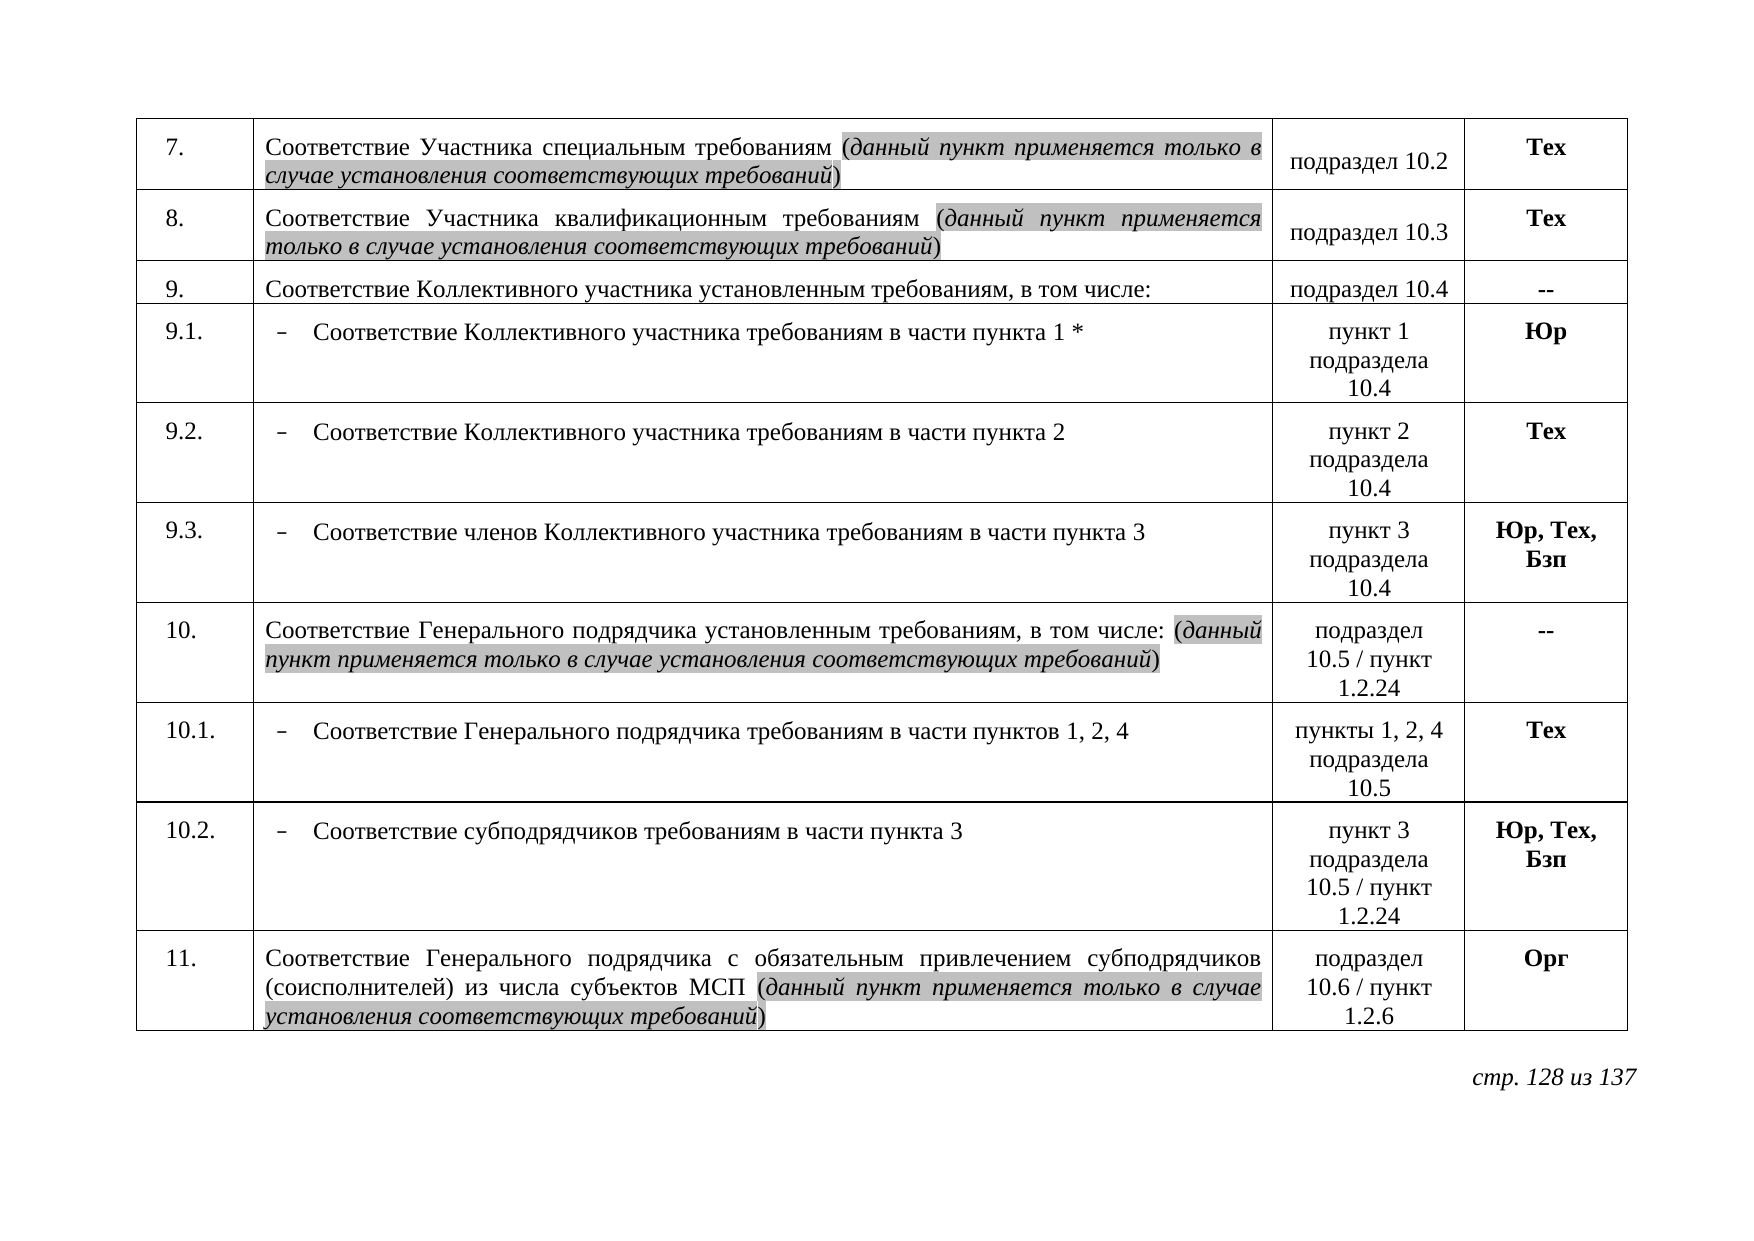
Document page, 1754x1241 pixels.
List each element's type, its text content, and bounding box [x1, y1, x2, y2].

table_cell подраздел 10.4 [1273, 261, 1464, 302]
table_cell пункты 1, 2, 4 подраздела 10.5 [1273, 703, 1464, 801]
table_cell [137, 803, 253, 930]
table_cell -- [1465, 261, 1627, 302]
table_cell Соответствие Генерального подрядчика требованиям в части пунктов 1, 2, 4 [254, 703, 1272, 801]
table_cell Тех [1465, 190, 1627, 260]
table_cell [137, 931, 253, 1030]
table_cell [137, 304, 253, 402]
table_cell [137, 503, 253, 602]
table_cell Соответствие Участника квалификационным требованиям (данный пункт применяется только в случае установления соответствующих требований) [254, 190, 1272, 260]
table_cell Соответствие субподрядчиков требованиям в части пункта 3 [254, 803, 1272, 930]
table_cell [137, 603, 253, 702]
table_cell Соответствие Участника специальным требованиям (данный пункт применяется только в случае установления соответствующих требований) [254, 119, 1272, 189]
table_cell [137, 119, 253, 189]
table_cell Соответствие Коллективного участника требованиям в части пункта 1 * [254, 304, 1272, 402]
table_cell Соответствие Коллективного участника требованиям в части пункта 2 [254, 403, 1272, 502]
table_cell пункт 3 подраздела 10.4 [1273, 503, 1464, 602]
table_cell Соответствие Коллективного участника установленным требованиям, в том числе: [254, 261, 1272, 302]
table_cell -- [1465, 603, 1627, 702]
table_cell [137, 703, 253, 801]
table_cell Соответствие Генерального подрядчика установленным требованиям, в том числе: (данный пункт применяется только в случае установления соответствующих требований) [254, 603, 1272, 702]
table_cell Соответствие членов Коллективного участника требованиям в части пункта 3 [254, 503, 1272, 602]
table_cell [137, 403, 253, 502]
table_cell Соответствие Генерального подрядчика с обязательным привлечением субподрядчиков (соисполнителей) из числа субъектов МСП (данный пункт применяется только в случае установления соответствующих требований) [254, 931, 1272, 1030]
table_cell пункт 2 подраздела 10.4 [1273, 403, 1464, 502]
table_cell Тех [1465, 403, 1627, 502]
table_cell Орг [1465, 931, 1627, 1030]
table_cell пункт 1 подраздела 10.4 [1273, 304, 1464, 402]
table_cell подраздел 10.5 / пункт 1.2.24 [1273, 603, 1464, 702]
table_cell Тех [1465, 119, 1627, 189]
table_cell подраздел 10.2 [1273, 119, 1464, 189]
table_cell Юр [1465, 304, 1627, 402]
table_cell [137, 190, 253, 260]
table_cell Юр, Тех, Бзп [1465, 803, 1627, 930]
table_cell Тех [1465, 703, 1627, 801]
table_cell Юр, Тех, Бзп [1465, 503, 1627, 602]
table_cell подраздел 10.6 / пункт 1.2.6 [1273, 931, 1464, 1030]
table_cell пункт 3 подраздела 10.5 / пункт 1.2.24 [1273, 803, 1464, 930]
table_cell [137, 261, 253, 302]
table_cell подраздел 10.3 [1273, 190, 1464, 260]
